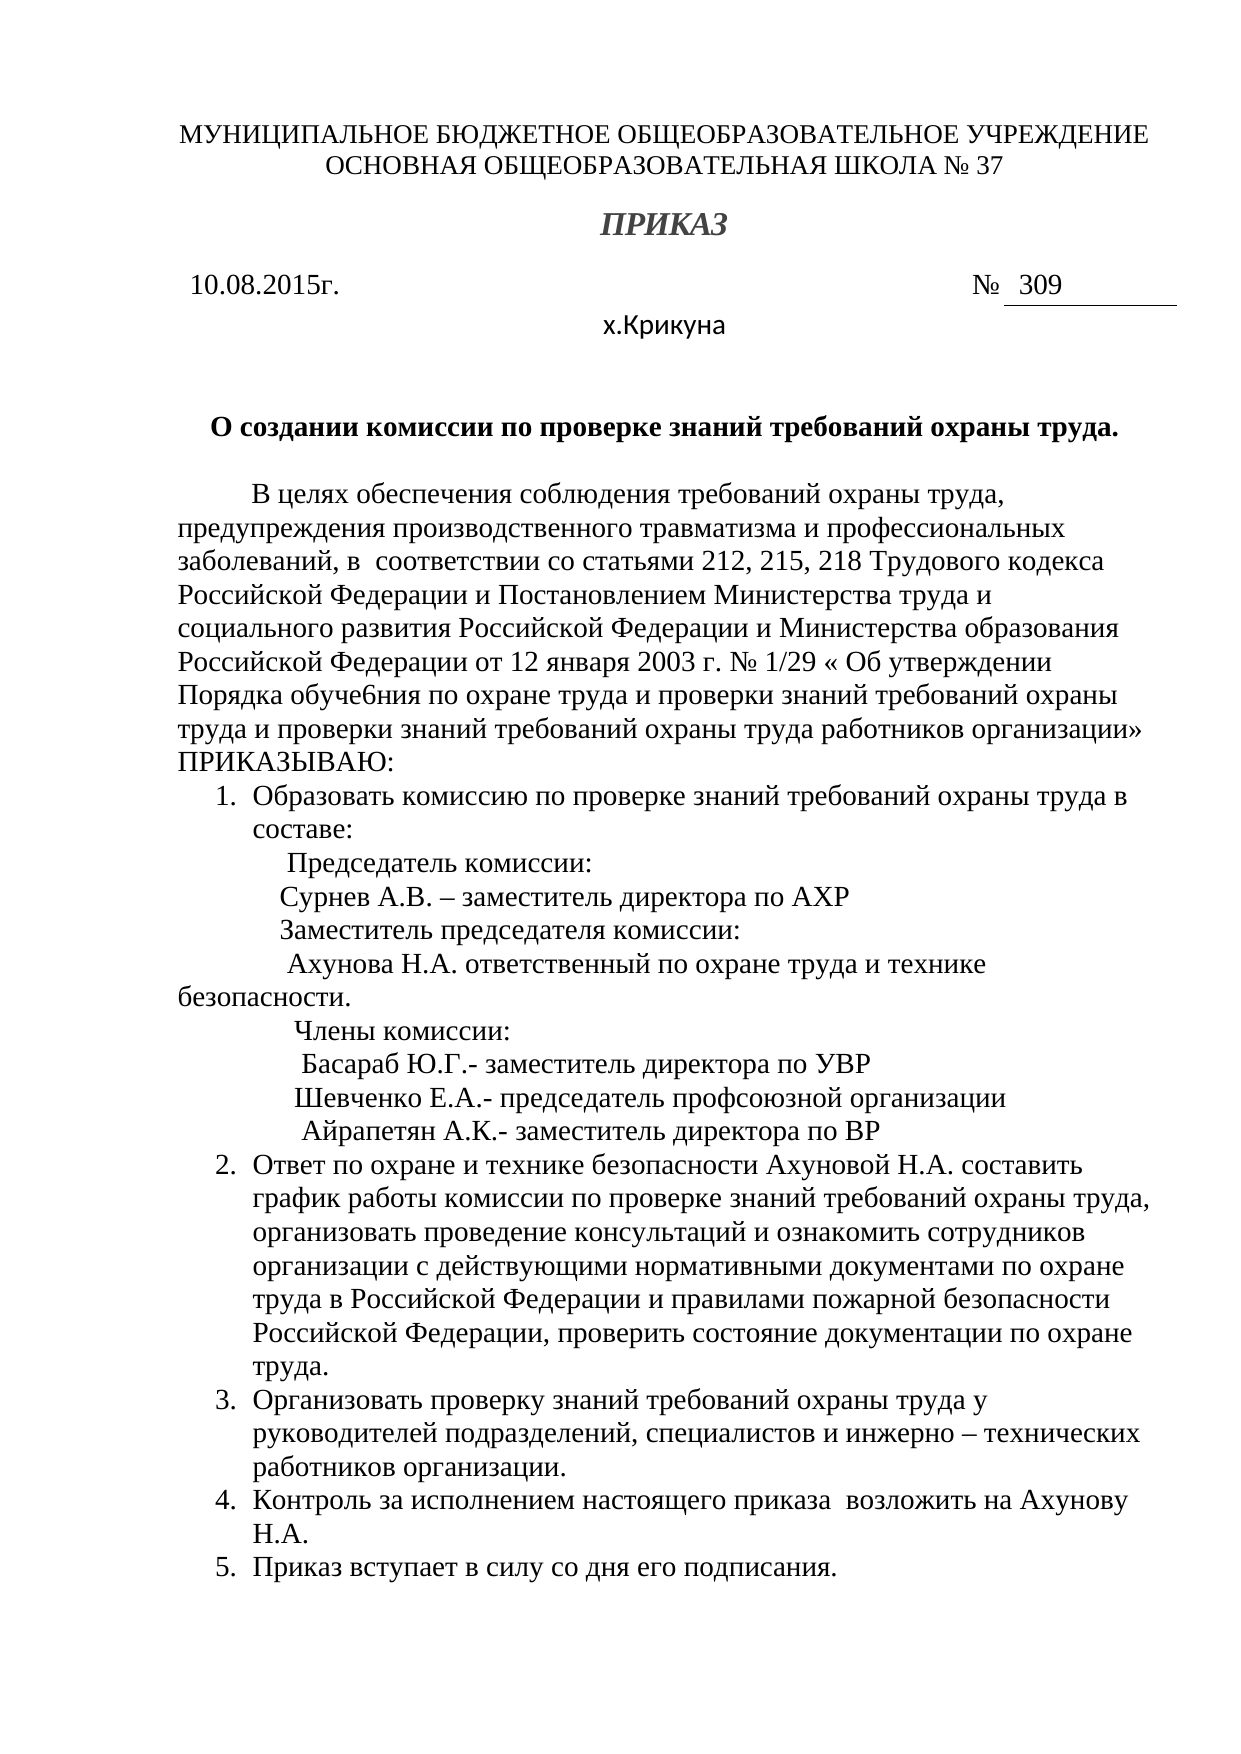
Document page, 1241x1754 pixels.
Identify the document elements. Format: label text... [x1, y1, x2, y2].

table_header № [556, 267, 1004, 305]
text х.Крикуна [177, 306, 1152, 342]
text О создании комиссии по проверке знаний требований охраны труда. [177, 409, 1152, 443]
list Ответ по охране и технике безопасности Ахуновой Н.А. составить график работы комиссии по проверке знаний требований охраны труда, организовать проведение консультаций и ознакомить сотрудников организации с действующими нормативными документами по охране труда в Российской Федерации и правилами пожарной безопасности Российской Федерации, проверить состояние документации по охране труда. [215, 1147, 1152, 1382]
text Заместитель председателя комиссии: [177, 912, 1152, 946]
list Организовать проверку знаний требований охраны труда у руководителей подразделений, специалистов и инжерно – технических работников организации. [215, 1382, 1152, 1482]
table_header 1178 309 [1004, 274, 1177, 305]
text ПРИКАЗЫВАЮ: [177, 744, 1152, 778]
text Председатель комиссии: [177, 845, 1152, 879]
text В целях обеспечения соблюдения требований охраны труда, предупреждения производственного травматизма и профессиональных заболеваний, в соответствии со статьями 212, 215, 218 Трудового кодекса Российской Федерации и Постановлением Министерства труда и социального развития Российской Федерации и Министерства образования Российской Федерации от 12 января 2003 г. № 1/29 « Об утверждении Порядка обуче6ния по охране труда и проверки знаний требований охраны труда и проверки знаний требований охраны труда работников организации» [177, 476, 1152, 744]
text Сурнев А.В. – заместитель директора по АХР [177, 879, 1152, 912]
text Шевченко Е.А.- председатель профсоюзной организации [177, 1080, 1152, 1113]
list Приказ вступает в силу со дня его подписания. [215, 1549, 1152, 1583]
list Образовать комиссию по проверке знаний требований охраны труда в составе: [215, 778, 1152, 845]
text Члены комиссии: [177, 1013, 1152, 1046]
text Ахунова Н.А. ответственный по охране труда и технике безопасности. [177, 946, 1152, 1013]
subtitle ПРИКАЗ [177, 204, 927, 243]
table_header 10.08.2015г. [189, 267, 556, 305]
text Басараб Ю.Г.- заместитель директора по УВР [177, 1046, 1152, 1080]
text МУНИЦИПАЛЬНОЕ БЮДЖЕТНОЕ ОБЩЕОБРАЗОВАТЕЛЬНОЕ УЧРЕЖДЕНИЕ ОСНОВНАЯ ОБЩЕОБРАЗОВАТЕЛЬНАЯ ШКОЛА № 37 [177, 118, 1152, 180]
list Контроль за исполнением настоящего приказа возложить на Ахунову Н.А. [215, 1482, 1152, 1549]
text Айрапетян А.К.- заместитель директора по ВР [177, 1113, 1152, 1147]
